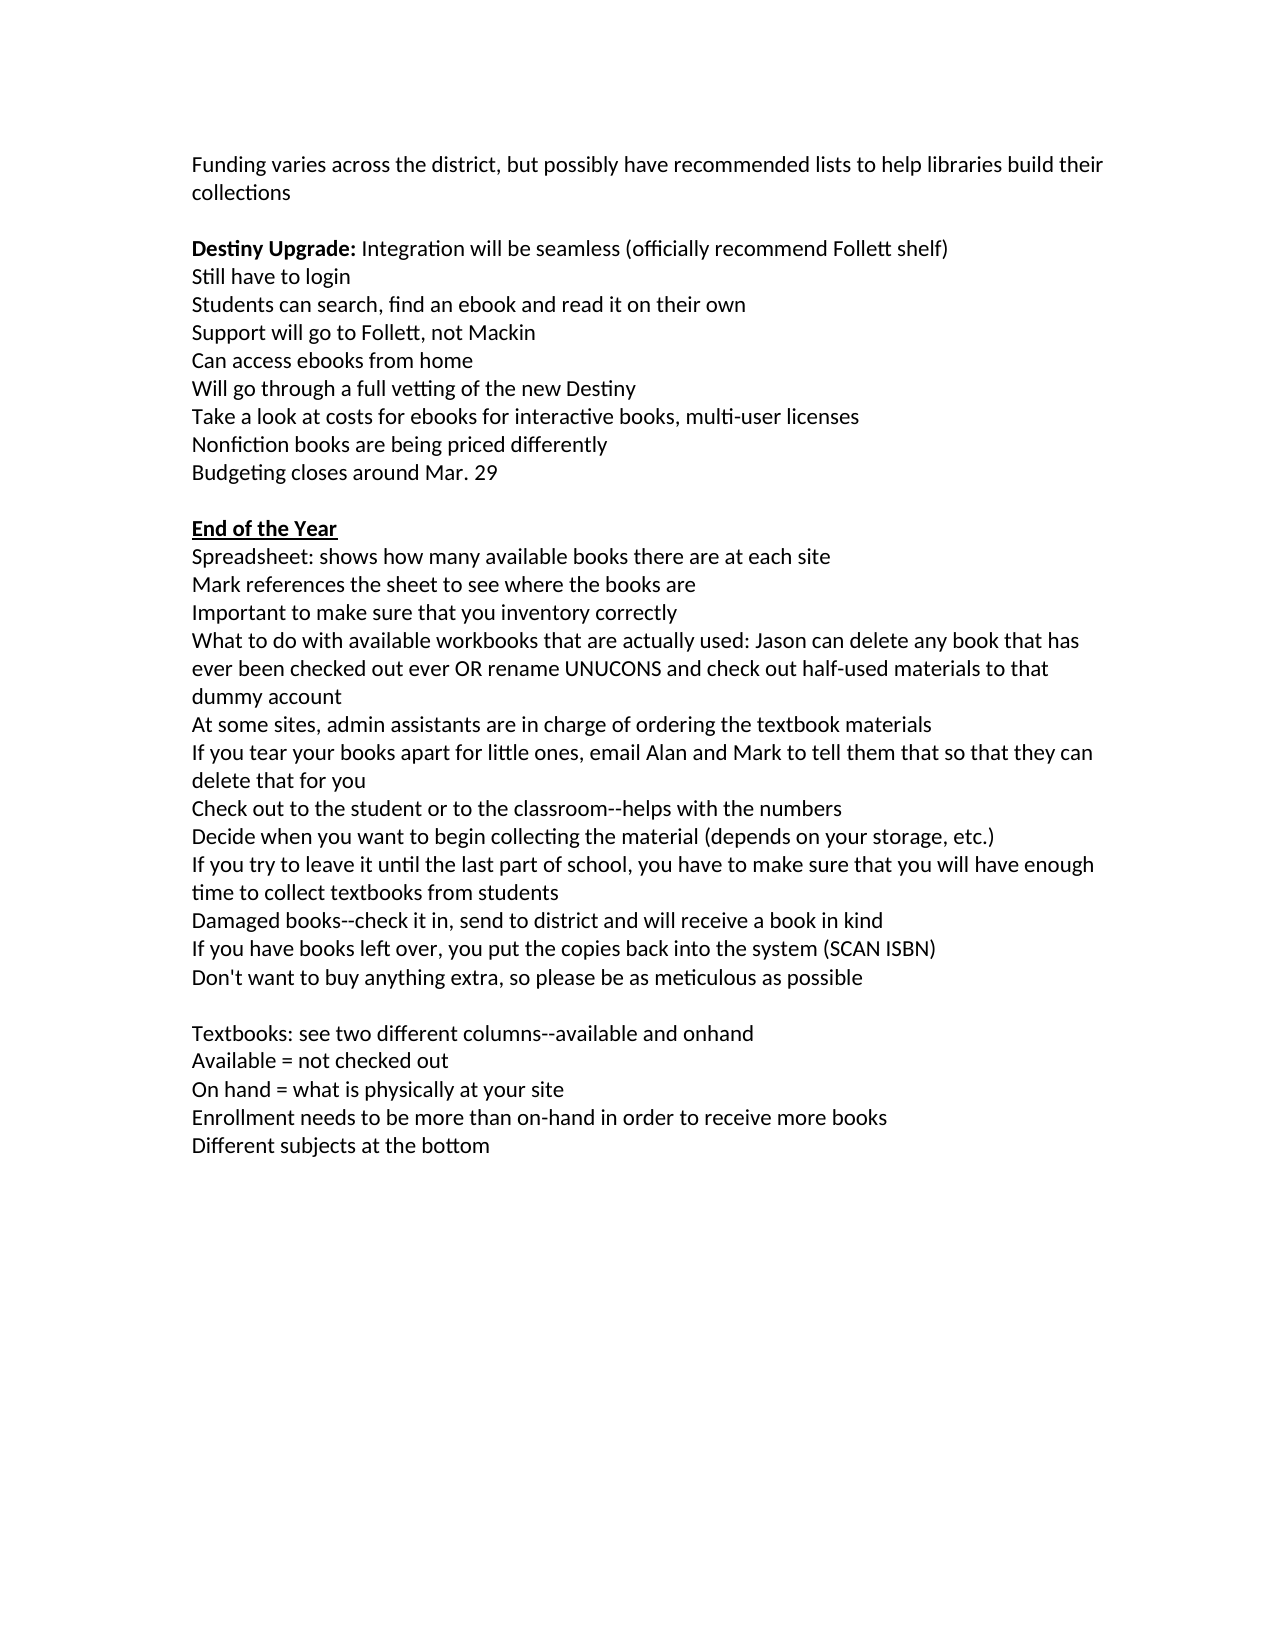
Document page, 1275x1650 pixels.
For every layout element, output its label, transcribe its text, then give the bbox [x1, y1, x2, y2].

text Available = not checked out [192, 1047, 1125, 1075]
text Can access ebooks from home [192, 346, 1125, 374]
text Textbooks: see two different columns--available and onhand [192, 1019, 1125, 1047]
text Budgeting closes around Mar. 29 [192, 458, 1125, 486]
text Nonfiction books are being priced differently [192, 430, 1125, 458]
text Don't want to buy anything extra, so please be as meticulous as possible [192, 963, 1125, 991]
text What to do with available workbooks that are actually used: Jason can delete any book that has ever been checked out ever OR rename UNUCONS and check out half-used materials to that dummy account [192, 626, 1125, 710]
text Decide when you want to begin collecting the material (depends on your storage, etc.) [192, 822, 1125, 851]
text Support will go to Follett, not Mackin [192, 318, 1125, 346]
text Students can search, find an ebook and read it on their own [192, 290, 1125, 318]
text End of the Year [192, 514, 1125, 542]
text Different subjects at the bottom [192, 1131, 1125, 1159]
text At some sites, admin assistants are in charge of ordering the textbook materials [192, 710, 1125, 738]
text Damaged books--check it in, send to district and will receive a book in kind [192, 907, 1125, 934]
text Will go through a full vetting of the new Destiny [192, 374, 1125, 402]
text If you tear your books apart for little ones, email Alan and Mark to tell them that so that they can delete that for you [192, 738, 1125, 794]
text If you try to leave it until the last part of school, you have to make sure that you will have enough time to collect textbooks from students [192, 851, 1125, 907]
text Take a look at costs for ebooks for interactive books, multi-user licenses [192, 402, 1125, 430]
text Enrollment needs to be more than on-hand in order to receive more books [192, 1103, 1125, 1131]
text On hand = what is physically at your site [192, 1075, 1125, 1103]
text Check out to the student or to the classroom--helps with the numbers [192, 794, 1125, 822]
text Destiny Upgrade: Integration will be seamless (officially recommend Follett shelf) [192, 234, 1125, 262]
text Still have to login [192, 262, 1125, 290]
text Spreadsheet: shows how many available books there are at each site [192, 542, 1125, 570]
text Mark references the sheet to see where the books are [192, 570, 1125, 598]
text If you have books left over, you put the copies back into the system (SCAN ISBN) [192, 934, 1125, 963]
text Important to make sure that you inventory correctly [192, 598, 1125, 626]
text Funding varies across the district, but possibly have recommended lists to help libraries build their collections [192, 150, 1125, 206]
